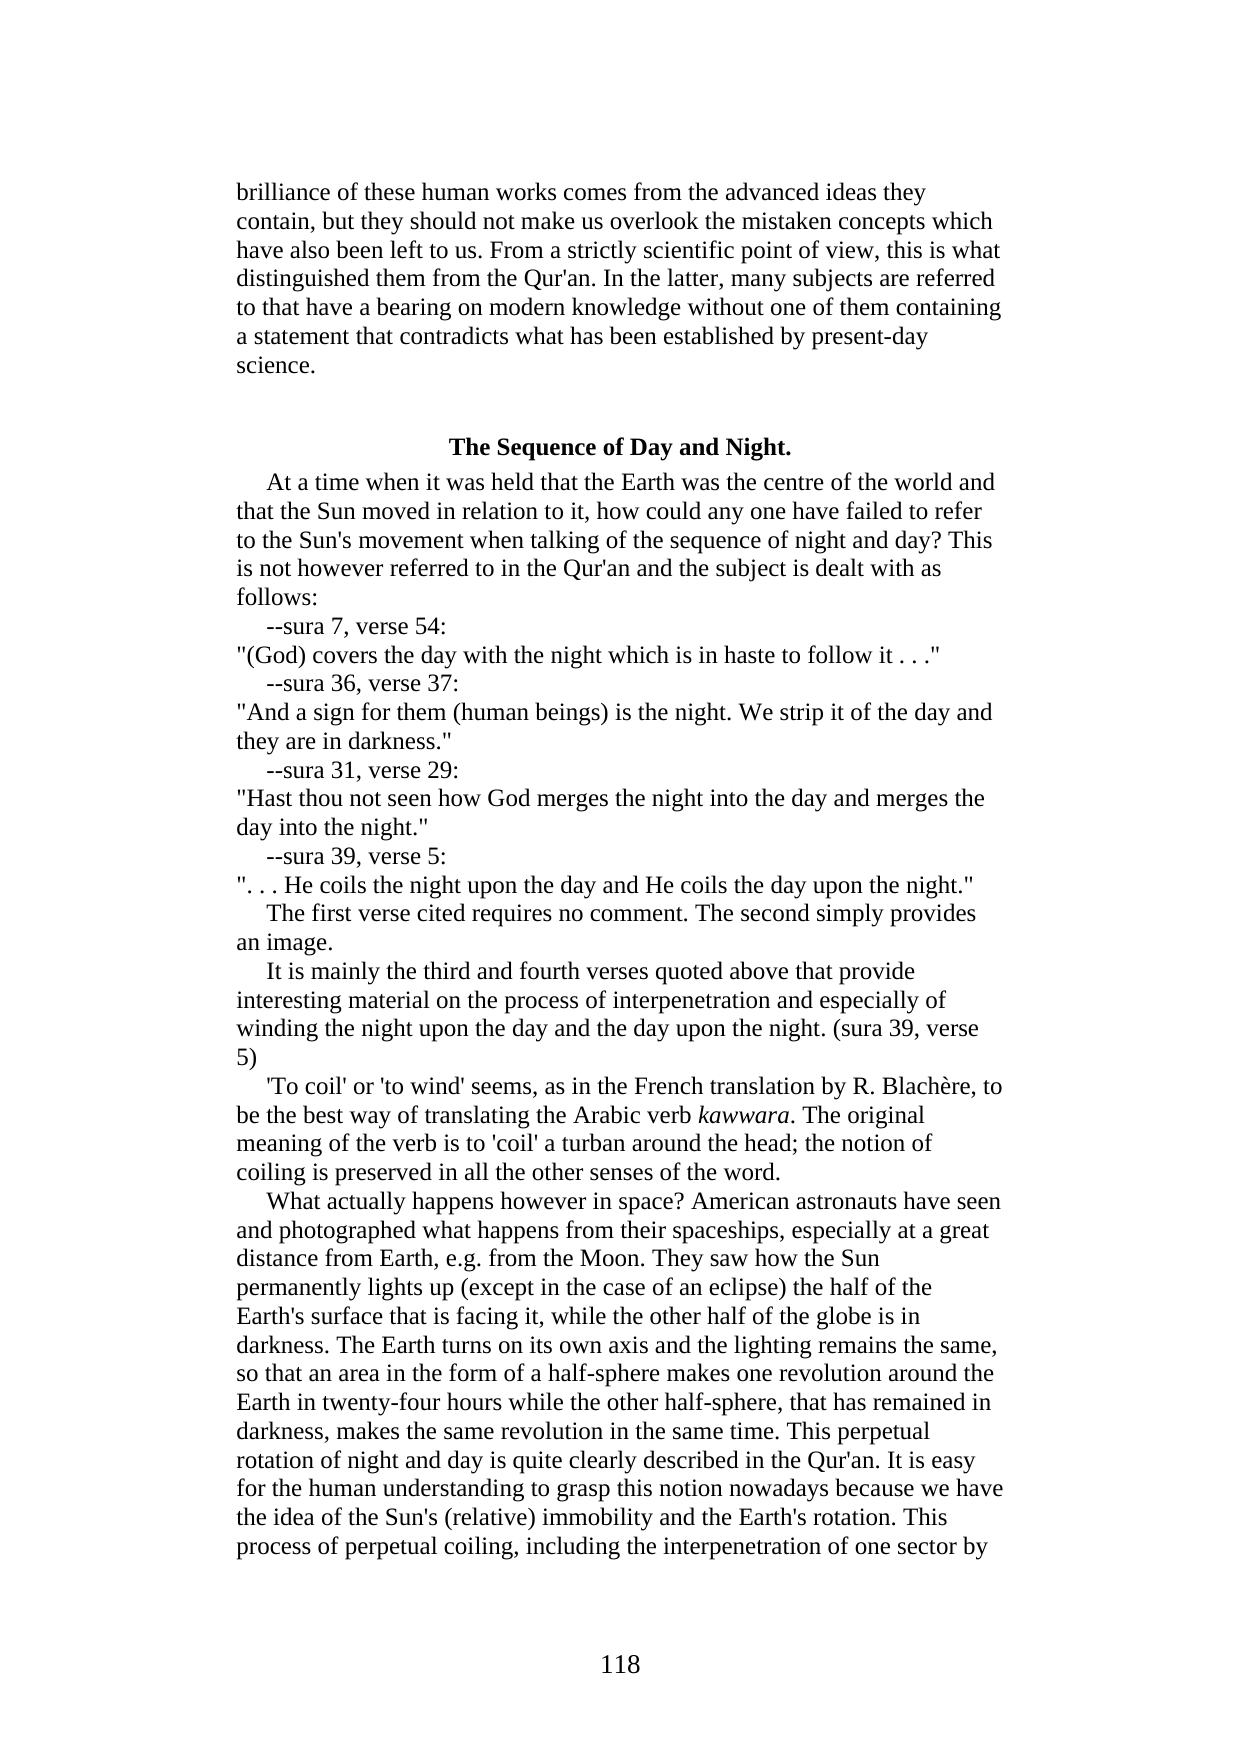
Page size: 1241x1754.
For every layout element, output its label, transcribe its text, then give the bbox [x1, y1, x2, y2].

text It is mainly the third and fourth verses quoted above that provide interesting material on the process of interpenetration and especially of winding the night upon the day and the day upon the night. (sura 39, verse 5) [236, 956, 1004, 1071]
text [236, 1186, 1004, 1560]
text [236, 177, 1004, 378]
text 'To coil' or 'to wind' seems, as in the French translation by R. Blachère, to be the best way of translating the Arabic verb kawwara. The original meaning of the verb is to 'coil' a turban around the head; the notion of coiling is preserved in all the other senses of the word. [236, 1071, 1004, 1186]
text At a time when it was held that the Earth was the centre of the world and that the Sun moved in relation to it, how could any one have failed to refer to the Sun's movement when talking of the sequence of night and day? This is not however referred to in the Qur'an and the subject is dealt with as follows: [236, 467, 1004, 611]
text --sura 7, verse 54: "(God) covers the day with the night which is in haste to follow it . . ." [236, 611, 1004, 668]
text The first verse cited requires no comment. The second simply provides an image. [236, 898, 1004, 956]
text --sura 39, verse 5: ". . . He coils the night upon the day and He coils the day upon the night." [236, 841, 1004, 898]
text --sura 31, verse 29: "Hast thou not seen how God merges the night into the day and merges the day into the night." [236, 755, 1004, 841]
text The Sequence of Day and Night. [236, 403, 1004, 461]
text --sura 36, verse 37: "And a sign for them (human beings) is the night. We strip it of the day and they are in darkness." [236, 668, 1004, 755]
